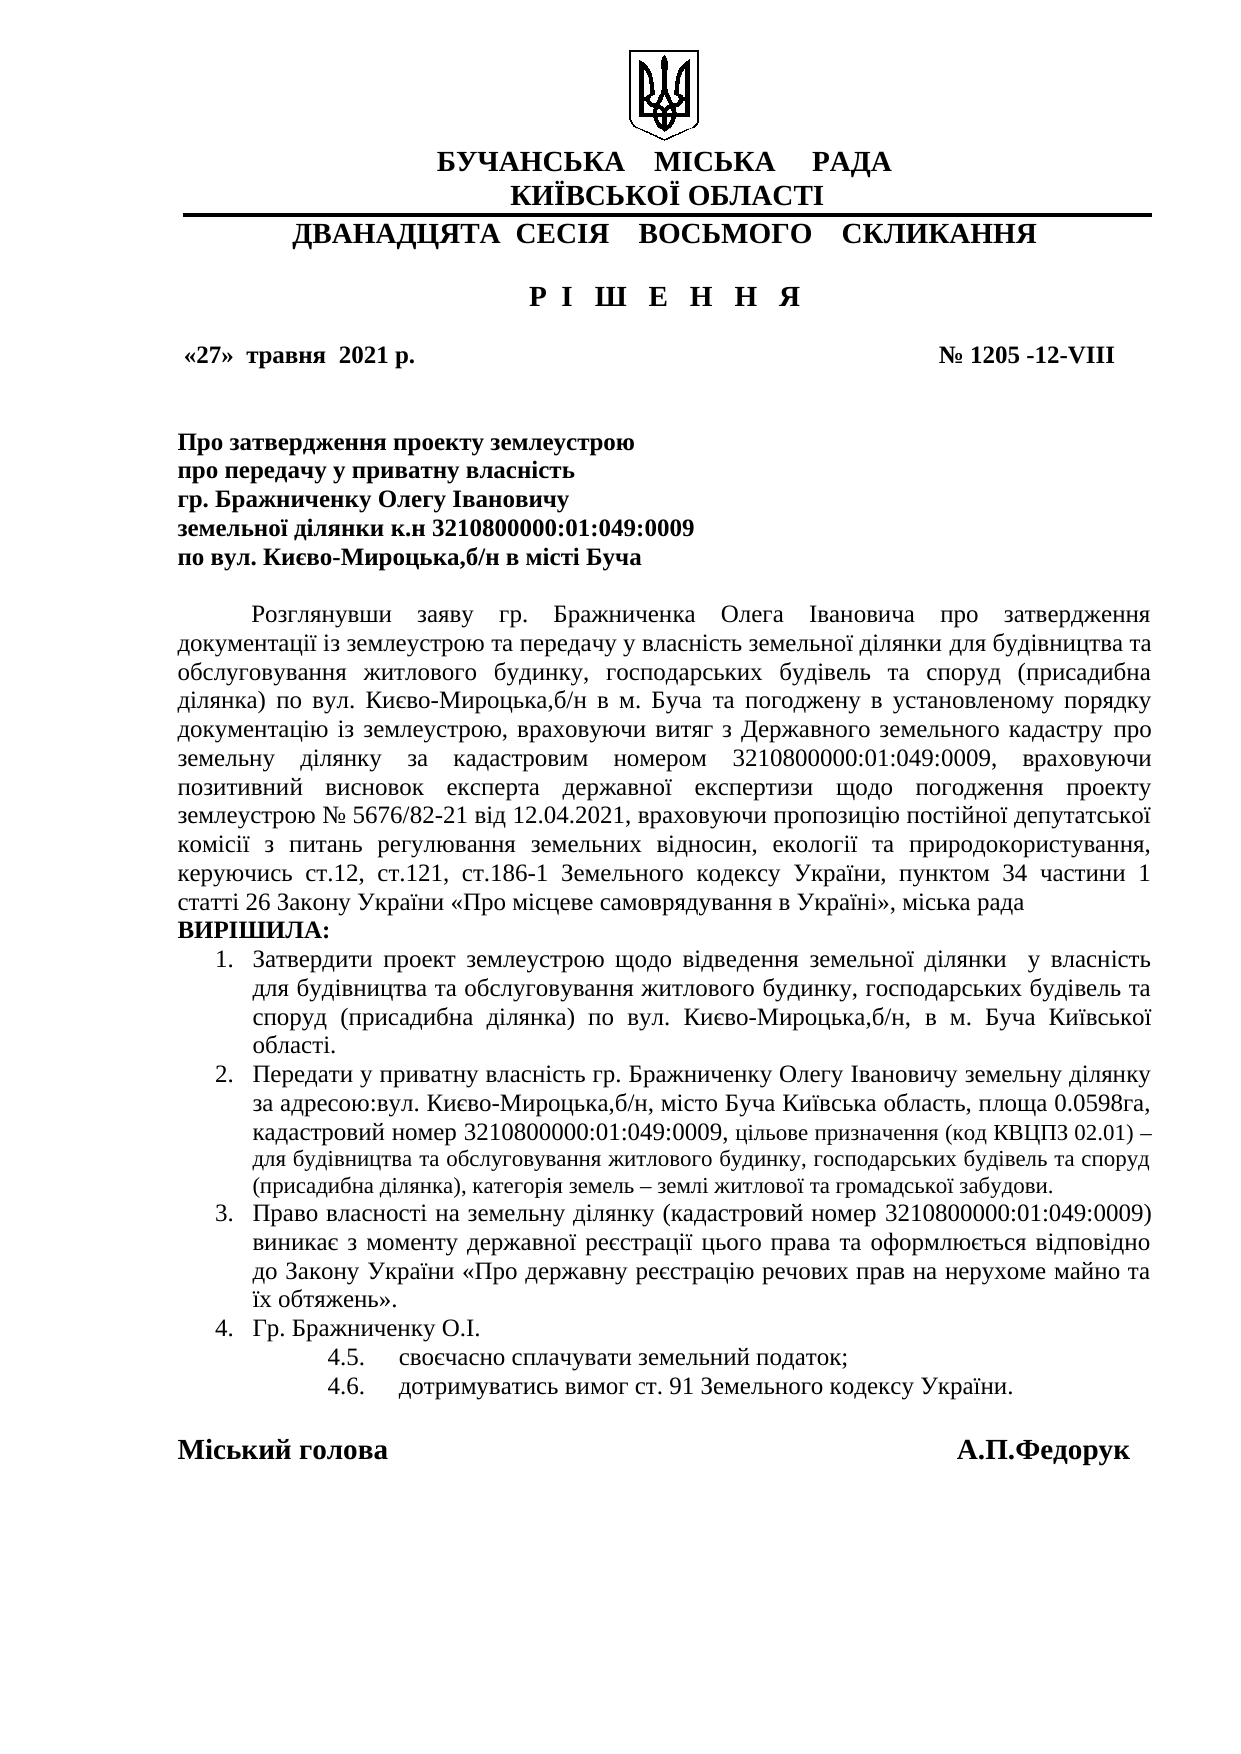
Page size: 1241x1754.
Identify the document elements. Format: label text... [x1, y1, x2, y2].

text гр. Бражниченку Олегу Івановичу [177, 484, 1152, 513]
list Гр. Бражниченку О.І. [215, 1313, 1152, 1342]
text про передачу у приватну власність [177, 456, 1152, 484]
text Про затвердження проекту землеустрою [177, 427, 1152, 456]
text ДВАНАДЦЯТА СЕСІЯ ВОСЬМОГО СКЛИКАННЯ [177, 217, 1152, 250]
text Р І Ш Е Н Н Я [177, 279, 1152, 312]
text земельної ділянки к.н 3210800000:01:049:0009 [177, 513, 1152, 542]
text «27» травня 2021 р. № 1205 -12-VIIІ [177, 341, 1152, 369]
text Розглянувши заяву гр. Бражниченка Олега Івановича про затвердження документації із землеустрою та передачу у власність земельної ділянки для будівництва та обслуговування житлового будинку, господарських будівель та споруд (присадибна ділянка) по вул. Києво-Мироцька,б/н в м. Буча та погоджену в установленому порядку документацію із землеустрою, враховуючи витяг з Державного земельного кадастру про земельну ділянку за кадастровим номером 3210800000:01:049:0009, враховуючи позитивний висновок експерта державної експертизи щодо погодження проекту землеустрою № 5676/82-21 від 12.04.2021, враховуючи пропозицію постійної депутатської комісії з питань регулювання земельних відносин, екології та природокористування, керуючись ст.12, ст.121, ст.186-1 Земельного кодексу України, пунктом 34 частини 1 статті 26 Закону України «Про місцеве самоврядування в Україні», міська рада [177, 599, 1152, 916]
list своєчасно сплачувати земельний податок; [327, 1342, 1152, 1371]
list Передати у приватну власність гр. Бражниченку Олегу Івановичу земельну ділянку за адресою:вул. Києво-Мироцька,б/н, місто Буча Київська область, площа 0.0598га, кадастровий номер 3210800000:01:049:0009, цільове призначення (код КВЦПЗ 02.01) – для будівництва та обслуговування житлового будинку, господарських будівель та споруд (присадибна ділянка), категорія земель – землі житлової та громадської забудови. [215, 1059, 1152, 1198]
text ВИРІШИЛА: [177, 916, 1152, 944]
list Право власності на земельну ділянку (кадастровий номер 3210800000:01:049:0009) виникає з моменту державної реєстрації цього права та оформлюється відповідно до Закону України «Про державну реєстрацію речових прав на нерухоме майно та їх обтяжень». [215, 1198, 1152, 1313]
text КИЇВСЬКОЇ ОБЛАСТІ [183, 178, 1152, 213]
text БУЧАНСЬКА МІСЬКА РАДА [177, 144, 1152, 178]
text Міський голова А.П.Федорук [177, 1432, 1152, 1466]
list дотримуватись вимог ст. 91 Земельного кодексу України. [327, 1371, 1152, 1399]
list Затвердити проект землеустрою щодо відведення земельної ділянки у власність для будівництва та обслуговування житлового будинку, господарських будівель та споруд (присадибна ділянка) по вул. Києво-Мироцька,б/н, в м. Буча Київської області. [215, 944, 1152, 1059]
text по вул. Києво-Мироцька,б/н в місті Буча [177, 542, 1152, 571]
